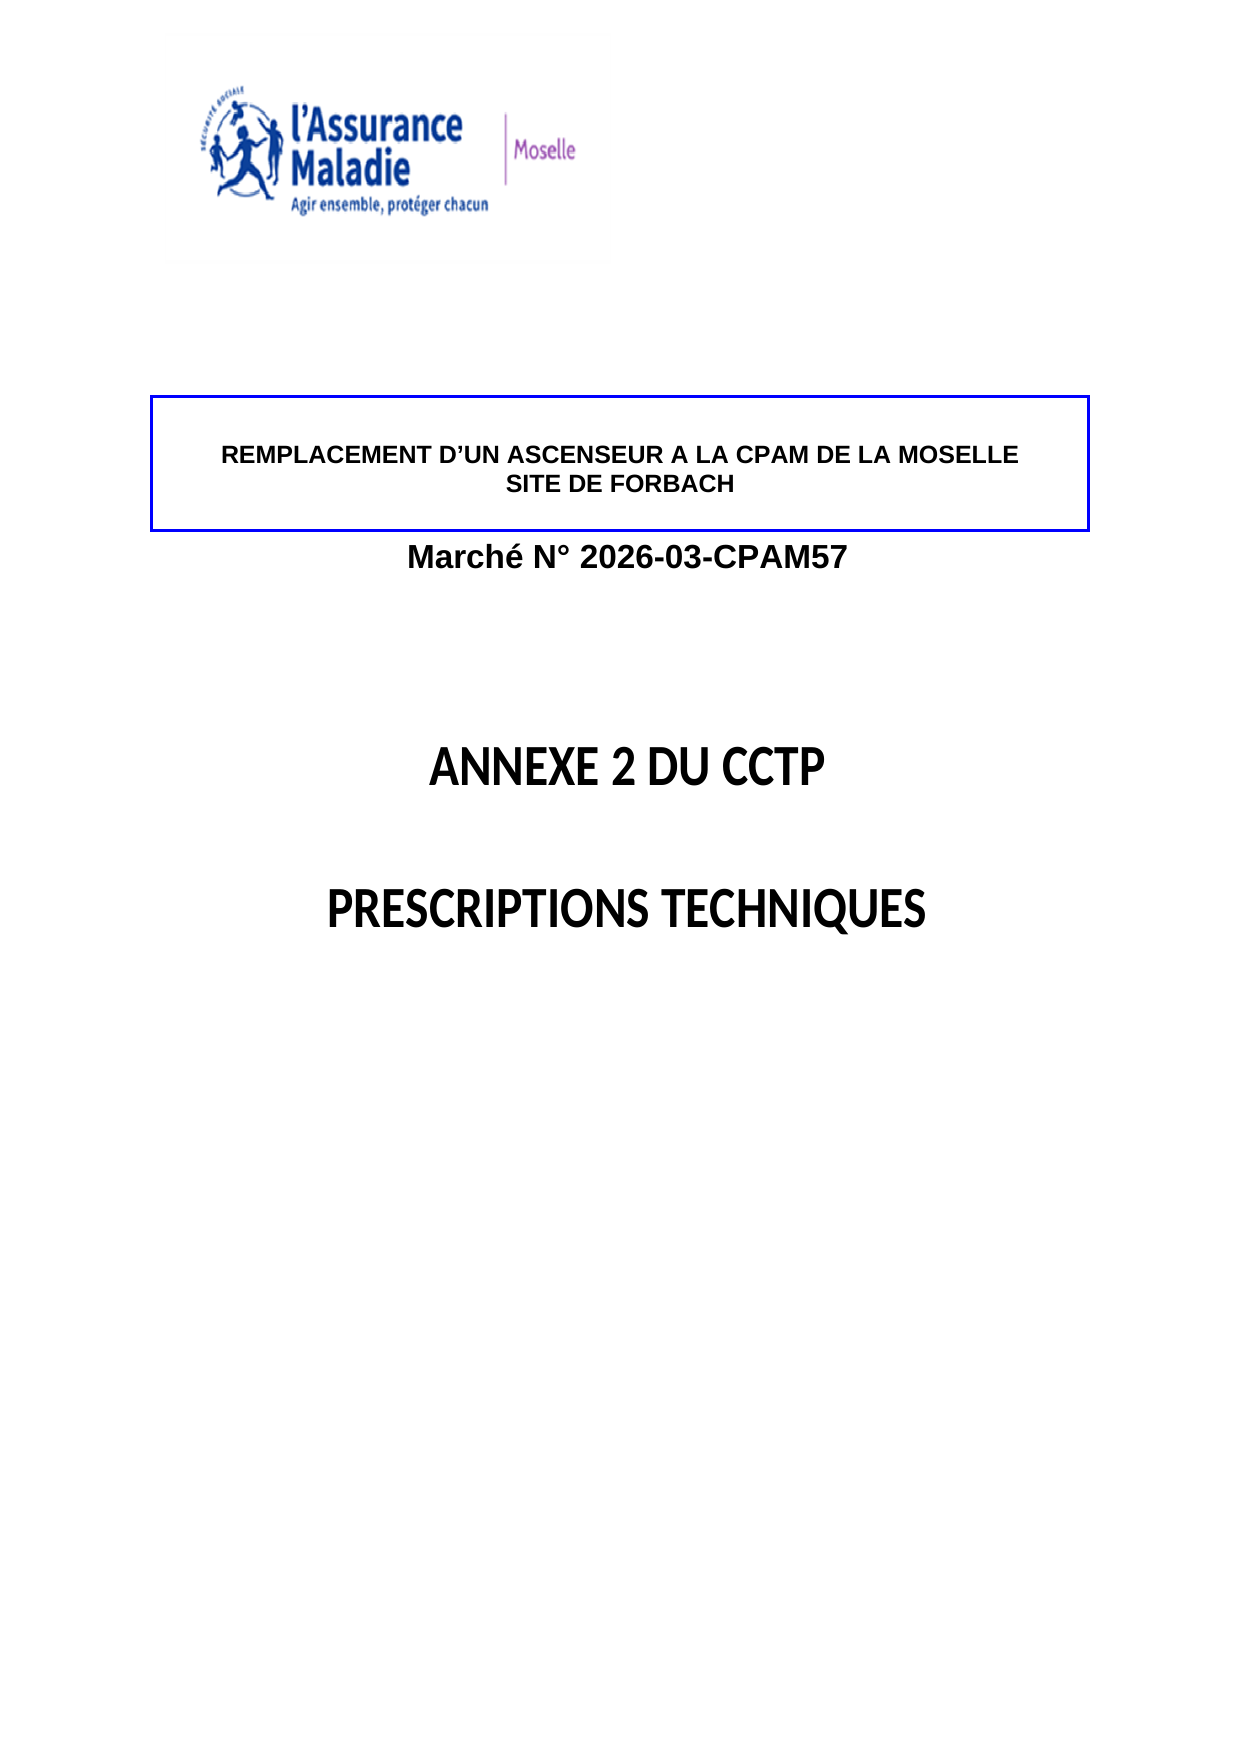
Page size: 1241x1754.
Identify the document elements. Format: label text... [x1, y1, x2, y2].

text PRESCRIPTIONS TECHNIQUES [162, 871, 1092, 942]
text ANNEXE 2 DU CCTP [162, 728, 1092, 799]
picture [164, 33, 611, 264]
text Marché N° 2026-03-CPAM57 [162, 388, 1092, 574]
